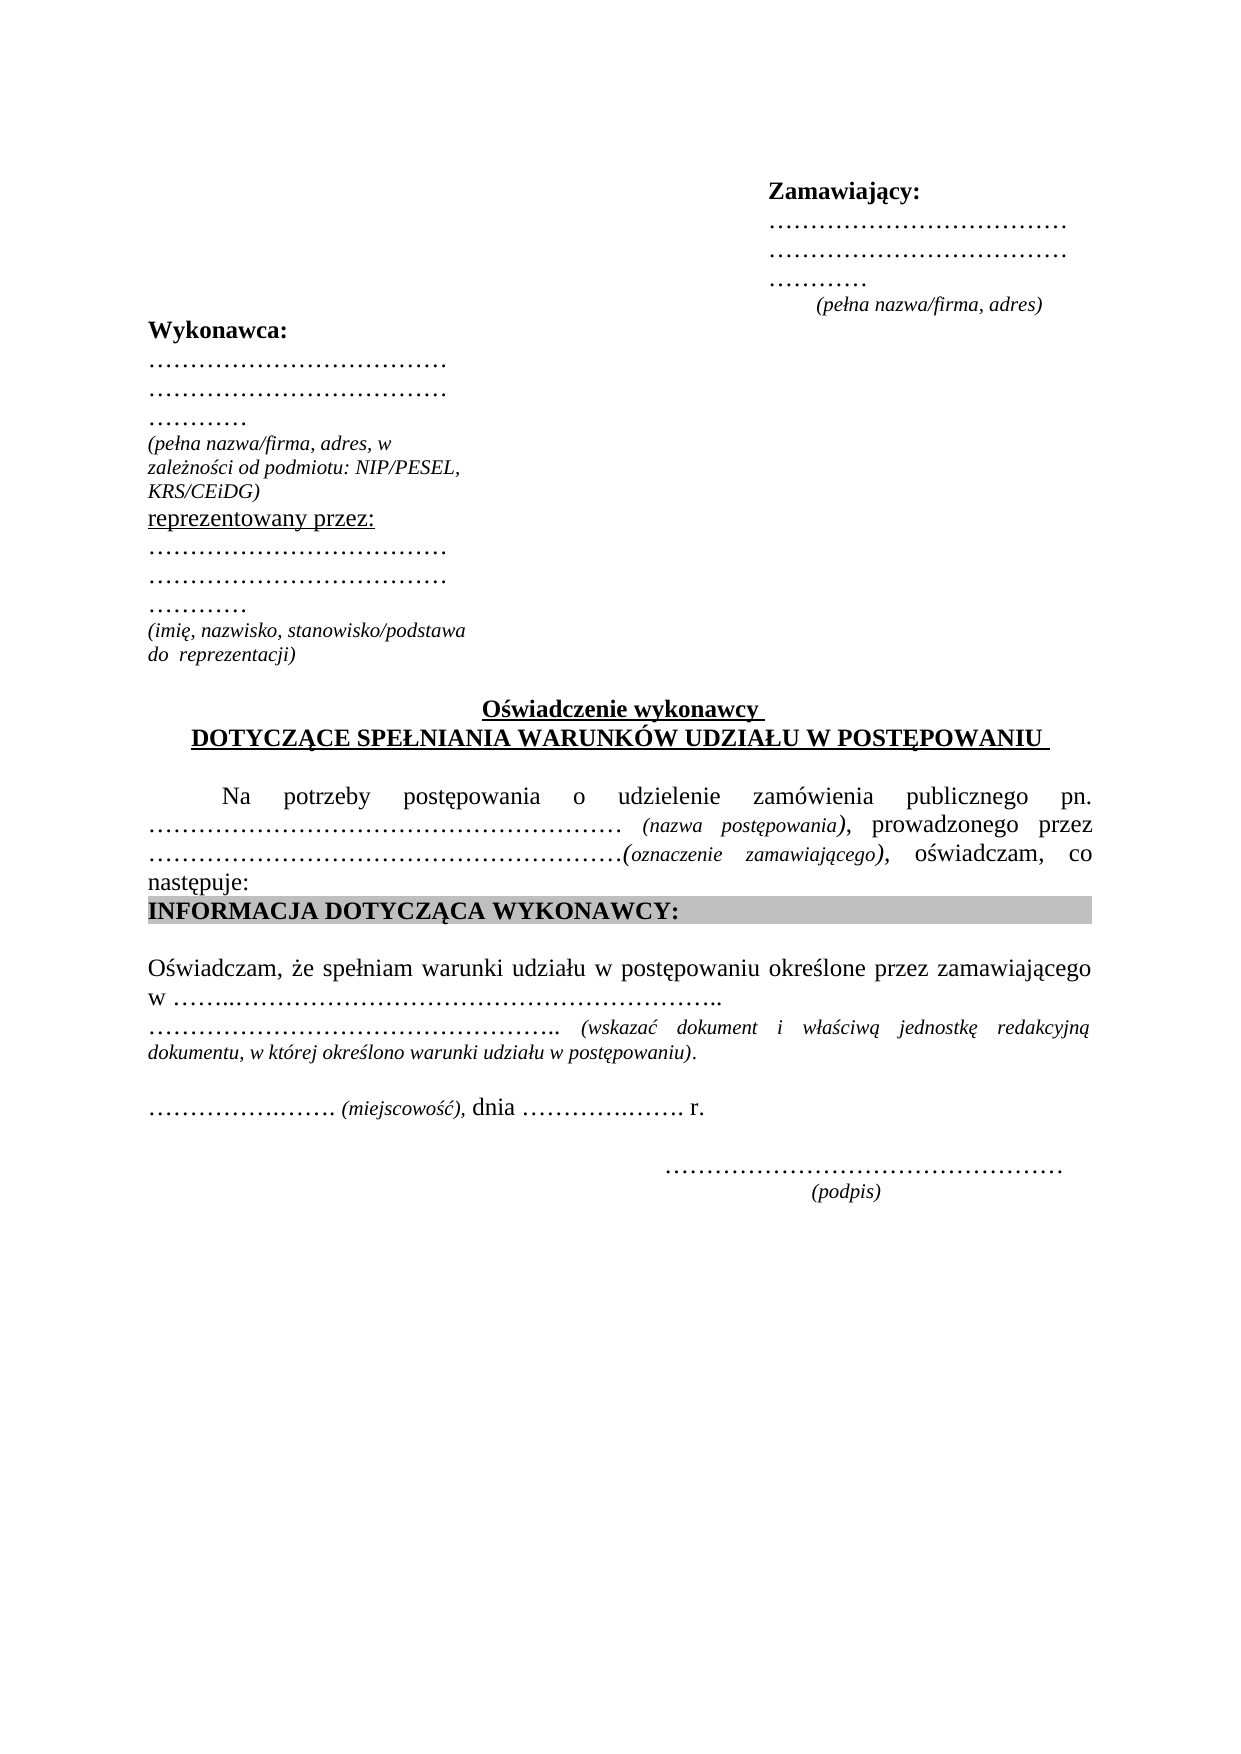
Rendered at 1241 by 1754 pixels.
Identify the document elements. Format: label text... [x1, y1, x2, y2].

text Na potrzeby postępowania o udzielenie zamówienia publicznego pn. ………………………………………………… (nazwa postępowania), prowadzonego przez …………………………………………………(oznaczenie zamawiającego), oświadczam, co następuje: [148, 781, 1092, 896]
text (pełna nazwa/firma, adres) [768, 291, 1092, 316]
text (pełna nazwa/firma, adres, w zależności od podmiotu: NIP/PESEL, KRS/CEiDG) [148, 431, 472, 503]
text Oświadczam, że spełniam warunki udziału w postępowaniu określone przez zamawiającego w ……..…………………………………………………..………………………………………….. (wskazać dokument i właściwą jednostkę redakcyjną dokumentu, w której określono warunki udziału w postępowaniu). [148, 953, 1092, 1064]
text (imię, nazwisko, stanowisko/podstawa do reprezentacji) [148, 618, 472, 666]
text reprezentowany przez: [148, 503, 1092, 531]
text Wykonawca: [148, 316, 1092, 344]
text ………………………………………………………………………… [148, 344, 472, 431]
text DOTYCZĄCE SPEŁNIANIA WARUNKÓW UDZIAŁU W POSTĘPOWANIU [148, 723, 1092, 781]
text Zamawiający: [694, 176, 1092, 205]
text INFORMACJA DOTYCZĄCA WYKONAWCY: [148, 896, 1092, 924]
text …………….……. (miejscowość), dnia ………….……. r. [148, 1092, 1092, 1121]
text Oświadczenie wykonawcy [148, 694, 1092, 723]
text ………………………………………………………………………… [148, 531, 472, 618]
text (podpis) [738, 1179, 1092, 1203]
text ………………………………………… [148, 1150, 1092, 1179]
text ………………………………………………………………………… [768, 205, 1092, 291]
